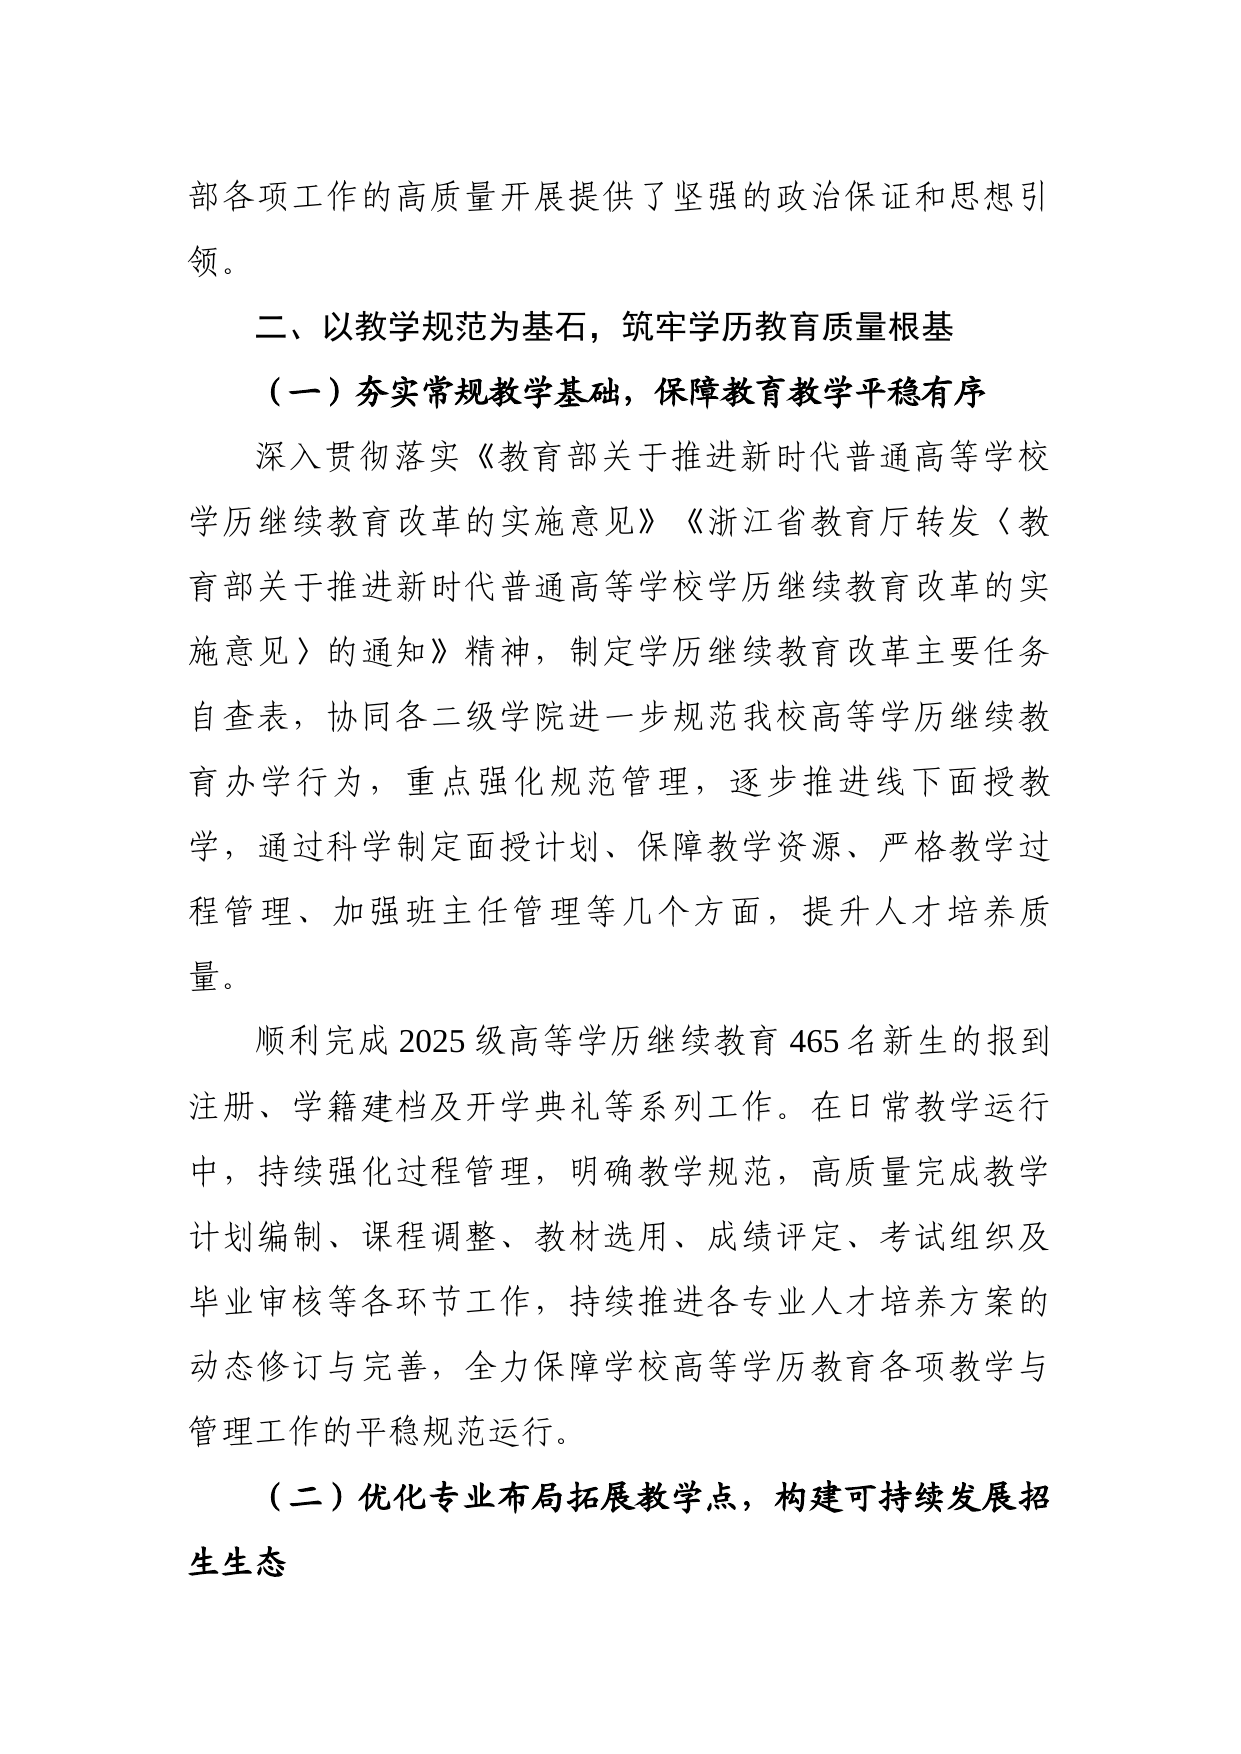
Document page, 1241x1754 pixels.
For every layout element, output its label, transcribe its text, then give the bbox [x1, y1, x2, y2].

list （二）优化专业布局拓展教学点，构建可持续发展招生生态 [187, 1462, 1053, 1592]
text 二、以教学规范为基石，筑牢学历教育质量根基 [187, 292, 1053, 357]
text 顺利完成2025级高等学历继续教育465名新生的报到注册、学籍建档及开学典礼等系列工作。在日常教学运行中，持续强化过程管理，明确教学规范，高质量完成教学计划编制、课程调整、教材选用、成绩评定、考试组织及毕业审核等各环节工作，持续推进各专业人才培养方案的动态修订与完善，全力保障学校高等学历教育各项教学与管理工作的平稳规范运行。 [187, 1007, 1053, 1462]
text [187, 162, 1053, 292]
text 深入贯彻落实《教育部关于推进新时代普通高等学校学历继续教育改革的实施意见》《浙江省教育厅转发〈教育部关于推进新时代普通高等学校学历继续教育改革的实施意见〉的通知》精神，制定学历继续教育改革主要任务自查表，协同各二级学院进一步规范我校高等学历继续教育办学行为，重点强化规范管理，逐步推进线下面授教学，通过科学制定面授计划、保障教学资源、严格教学过程管理、加强班主任管理等几个方面，提升人才培养质量。 [187, 422, 1053, 1007]
text （一）夯实常规教学基础，保障教育教学平稳有序 [187, 357, 1053, 422]
